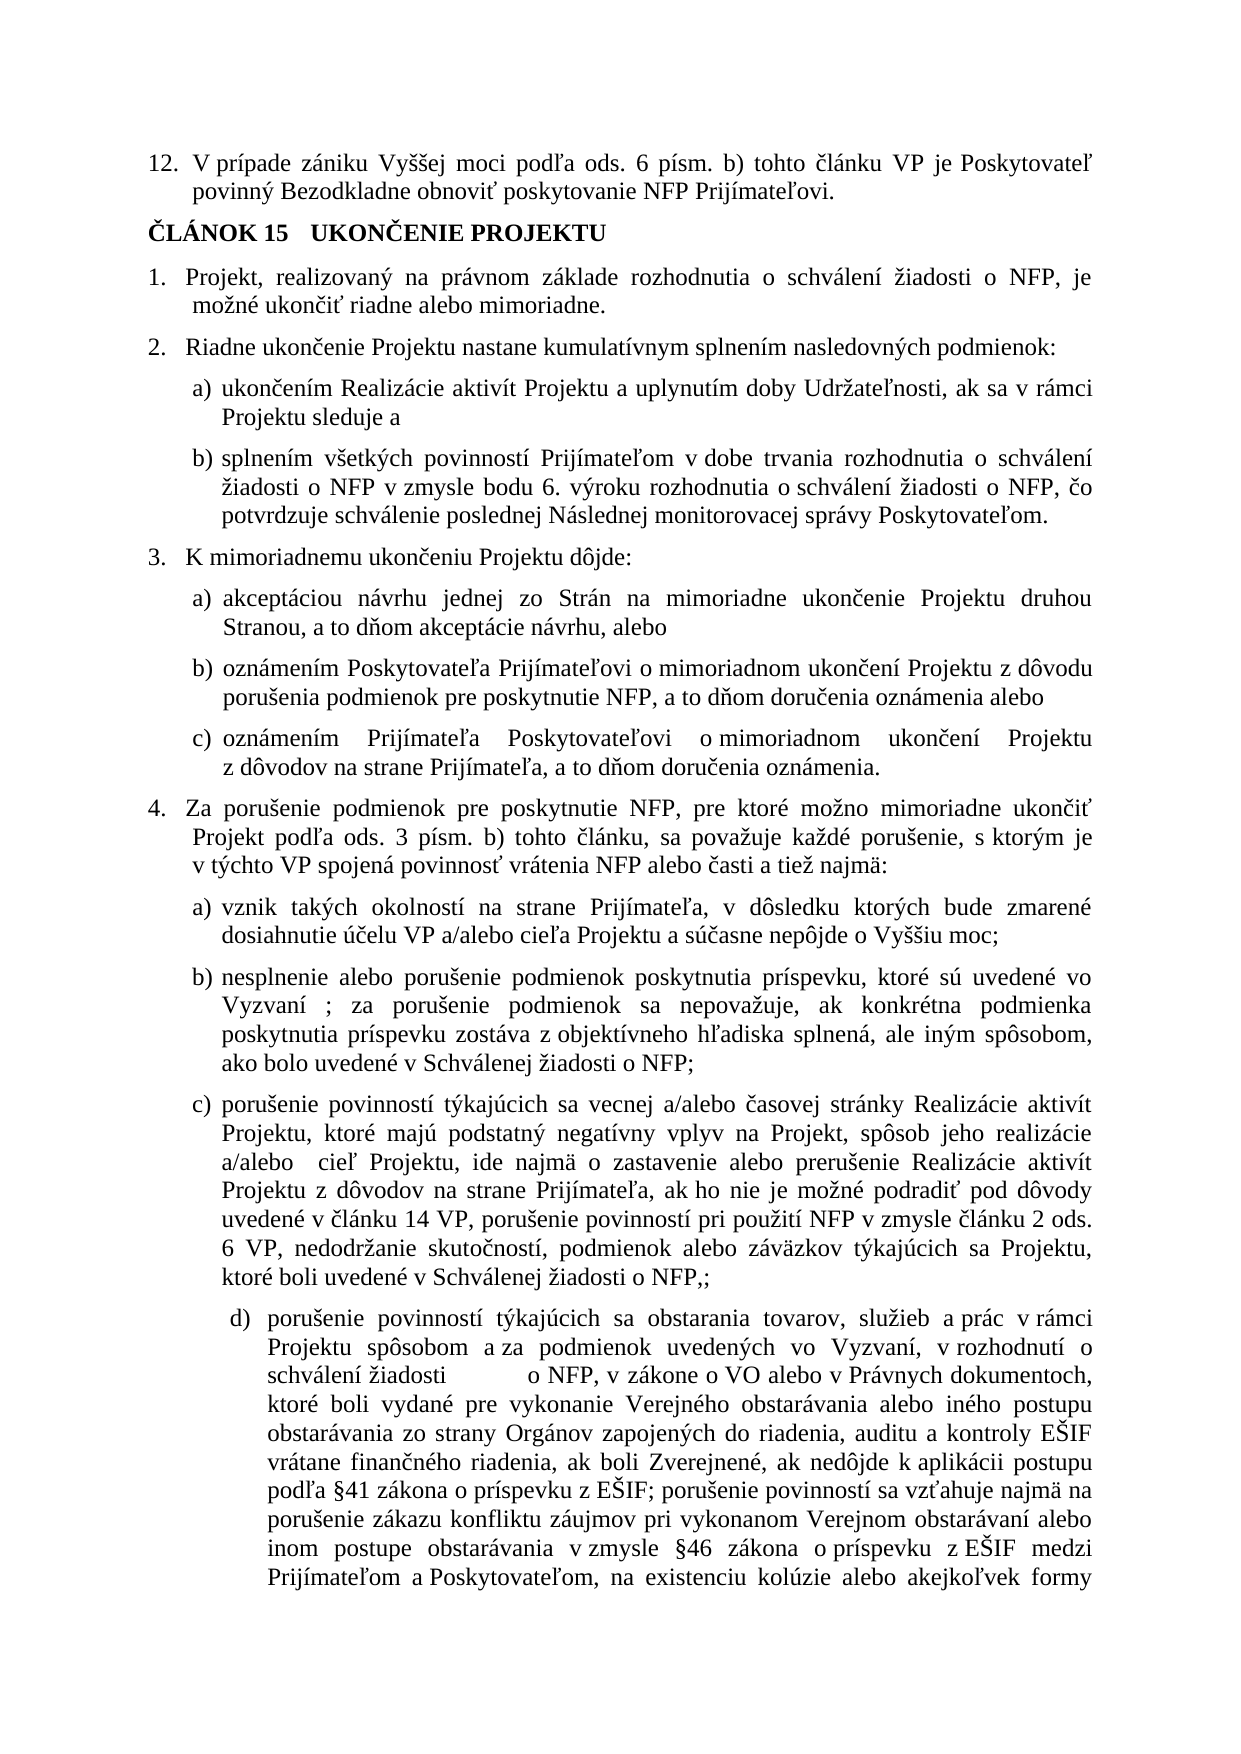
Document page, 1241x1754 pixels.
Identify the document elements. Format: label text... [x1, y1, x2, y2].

list ukončením Realizácie aktivít Projektu a uplynutím doby Udržateľnosti, ak sa v rámci Projektu sleduje a [192, 373, 1093, 430]
list akceptáciou návrhu jednej zo Strán na mimoriadne ukončenie Projektu druhou Stranou, a to dňom akceptácie návrhu, alebo [192, 583, 1093, 640]
list K mimoriadnemu ukončeniu Projektu dôjde: [148, 542, 1093, 570]
list porušenie povinností týkajúcich sa vecnej a/alebo časovej stránky Realizácie aktivít Projektu, ktoré majú podstatný negatívny vplyv na Projekt, spôsob jeho realizácie a/alebo cieľ Projektu, ide najmä o zastavenie alebo prerušenie Realizácie aktivít Projektu z dôvodov na strane Prijímateľa, ak ho nie je možné podradiť pod dôvody uvedené v článku 14 VP, porušenie povinností pri použití NFP v zmysle článku 2 ods. 6 VP, nedodržanie skutočností, podmienok alebo záväzkov týkajúcich sa Projektu, ktoré boli uvedené v Schválenej žiadosti o NFP,; [192, 1089, 1093, 1290]
list vznik takých okolností na strane Prijímateľa, v dôsledku ktorých bude zmarené dosiahnutie účelu VP a/alebo cieľa Projektu a súčasne nepôjde o Vyššiu moc; [192, 892, 1093, 949]
list oznámením Prijímateľa Poskytovateľovi o mimoriadnom ukončení Projektu z dôvodov na strane Prijímateľa, a to dňom doručenia oznámenia. [192, 723, 1093, 780]
list V prípade zániku Vyššej moci podľa ods. 6 písm. b) tohto článku VP je Poskytovateľ povinný Bezodkladne obnoviť poskytovanie NFP Prijímateľovi. [148, 148, 1093, 205]
list Projekt, realizovaný na právnom základe rozhodnutia o schválení žiadosti o NFP, je možné ukončiť riadne alebo mimoriadne. [148, 262, 1093, 319]
list Riadne ukončenie Projektu nastane kumulatívnym splnením nasledovných podmienok: [148, 332, 1093, 360]
list splnením všetkých povinností Prijímateľom v dobe trvania rozhodnutia o schválení žiadosti o NFP v zmysle bodu 6. výroku rozhodnutia o schválení žiadosti o NFP, čo potvrdzuje schválenie poslednej Následnej monitorovacej správy Poskytovateľom. [192, 443, 1093, 529]
text ČLÁNOK 15 UKONČENIE PROJEKTU [148, 218, 1093, 246]
list nesplnenie alebo porušenie podmienok poskytnutia príspevku, ktoré sú uvedené vo Vyzvaní ; za porušenie podmienok sa nepovažuje, ak konkrétna podmienka poskytnutia príspevku zostáva z objektívneho hľadiska splnená, ale iným spôsobom, ako bolo uvedené v Schválenej žiadosti o NFP; [192, 962, 1093, 1077]
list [229, 1303, 1093, 1590]
list Za porušenie podmienok pre poskytnutie NFP, pre ktoré možno mimoriadne ukončiť Projekt podľa ods. 3 písm. b) tohto článku, sa považuje každé porušenie, s ktorým je v týchto VP spojená povinnosť vrátenia NFP alebo časti a tiež najmä: [148, 793, 1093, 879]
list oznámením Poskytovateľa Prijímateľovi o mimoriadnom ukončení Projektu z dôvodu porušenia podmienok pre poskytnutie NFP, a to dňom doručenia oznámenia alebo [192, 653, 1093, 710]
